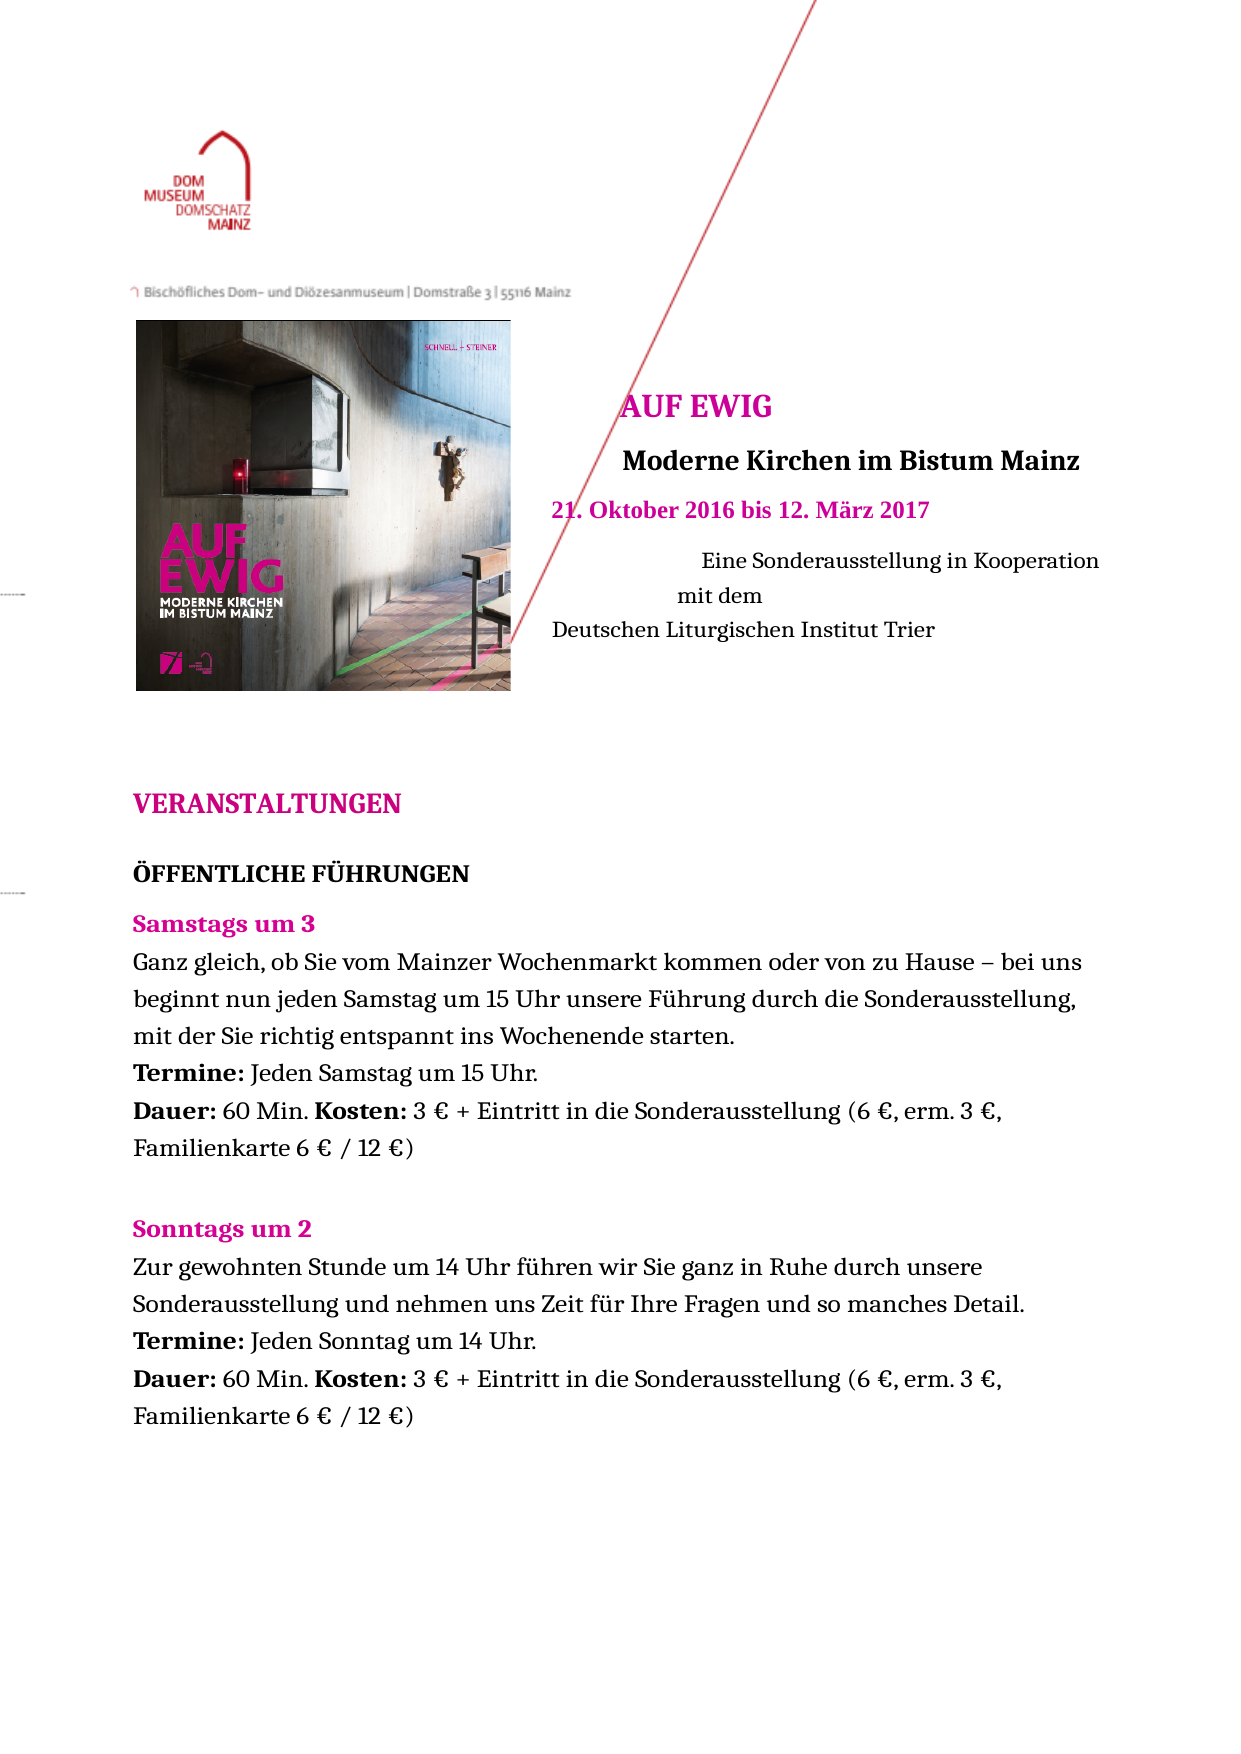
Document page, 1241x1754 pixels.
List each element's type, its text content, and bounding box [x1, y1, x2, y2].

text AUF EWIG [511, 387, 1108, 426]
text Sonntags um 2 [133, 1215, 1108, 1244]
text Moderne Kirchen im Bistum Mainz [511, 444, 1108, 478]
text Deutschen Liturgischen Institut Trier [511, 617, 1108, 643]
text Eine Sonderausstellung in Kooperation mit dem [511, 548, 1108, 609]
text 21. Oktober 2016 bis 12. März 2017 [511, 496, 1108, 524]
text mit der Sie richtig entspannt ins Wochenende starten. [133, 1022, 1108, 1051]
text Termine: Jeden Samstag um 15 Uhr. [133, 1059, 1108, 1088]
text VERANSTALTUNGEN [133, 787, 1108, 821]
text ÖFFENTLICHE FÜHRUNGEN [133, 860, 1108, 889]
text Dauer: 60 Min. Kosten: 3 € + Eintritt in die Sonderausstellung (6 €, erm. 3 €, Familienkarte 6 € / 12 €) [133, 1364, 1108, 1431]
text Zur gewohnten Stunde um 14 Uhr führen wir Sie ganz in Ruhe durch unsere Sonderausstellung und nehmen uns Zeit für Ihre Fragen und so manches Detail. [133, 1253, 1108, 1319]
text Termine: Jeden Sonntag um 14 Uhr. [133, 1327, 1108, 1356]
text Samstags um 3 [133, 910, 1108, 939]
text Dauer: 60 Min. Kosten: 3 € + Eintritt in die Sonderausstellung (6 €, erm. 3 €, Familienkarte 6 € / 12 €) [133, 1097, 1108, 1163]
text Ganz gleich, ob Sie vom Mainzer Wochenmarkt kommen oder von zu Hause – bei uns beginnt nun jeden Samstag um 15 Uhr unsere Führung durch die Sonderausstellung, [133, 947, 1108, 1013]
